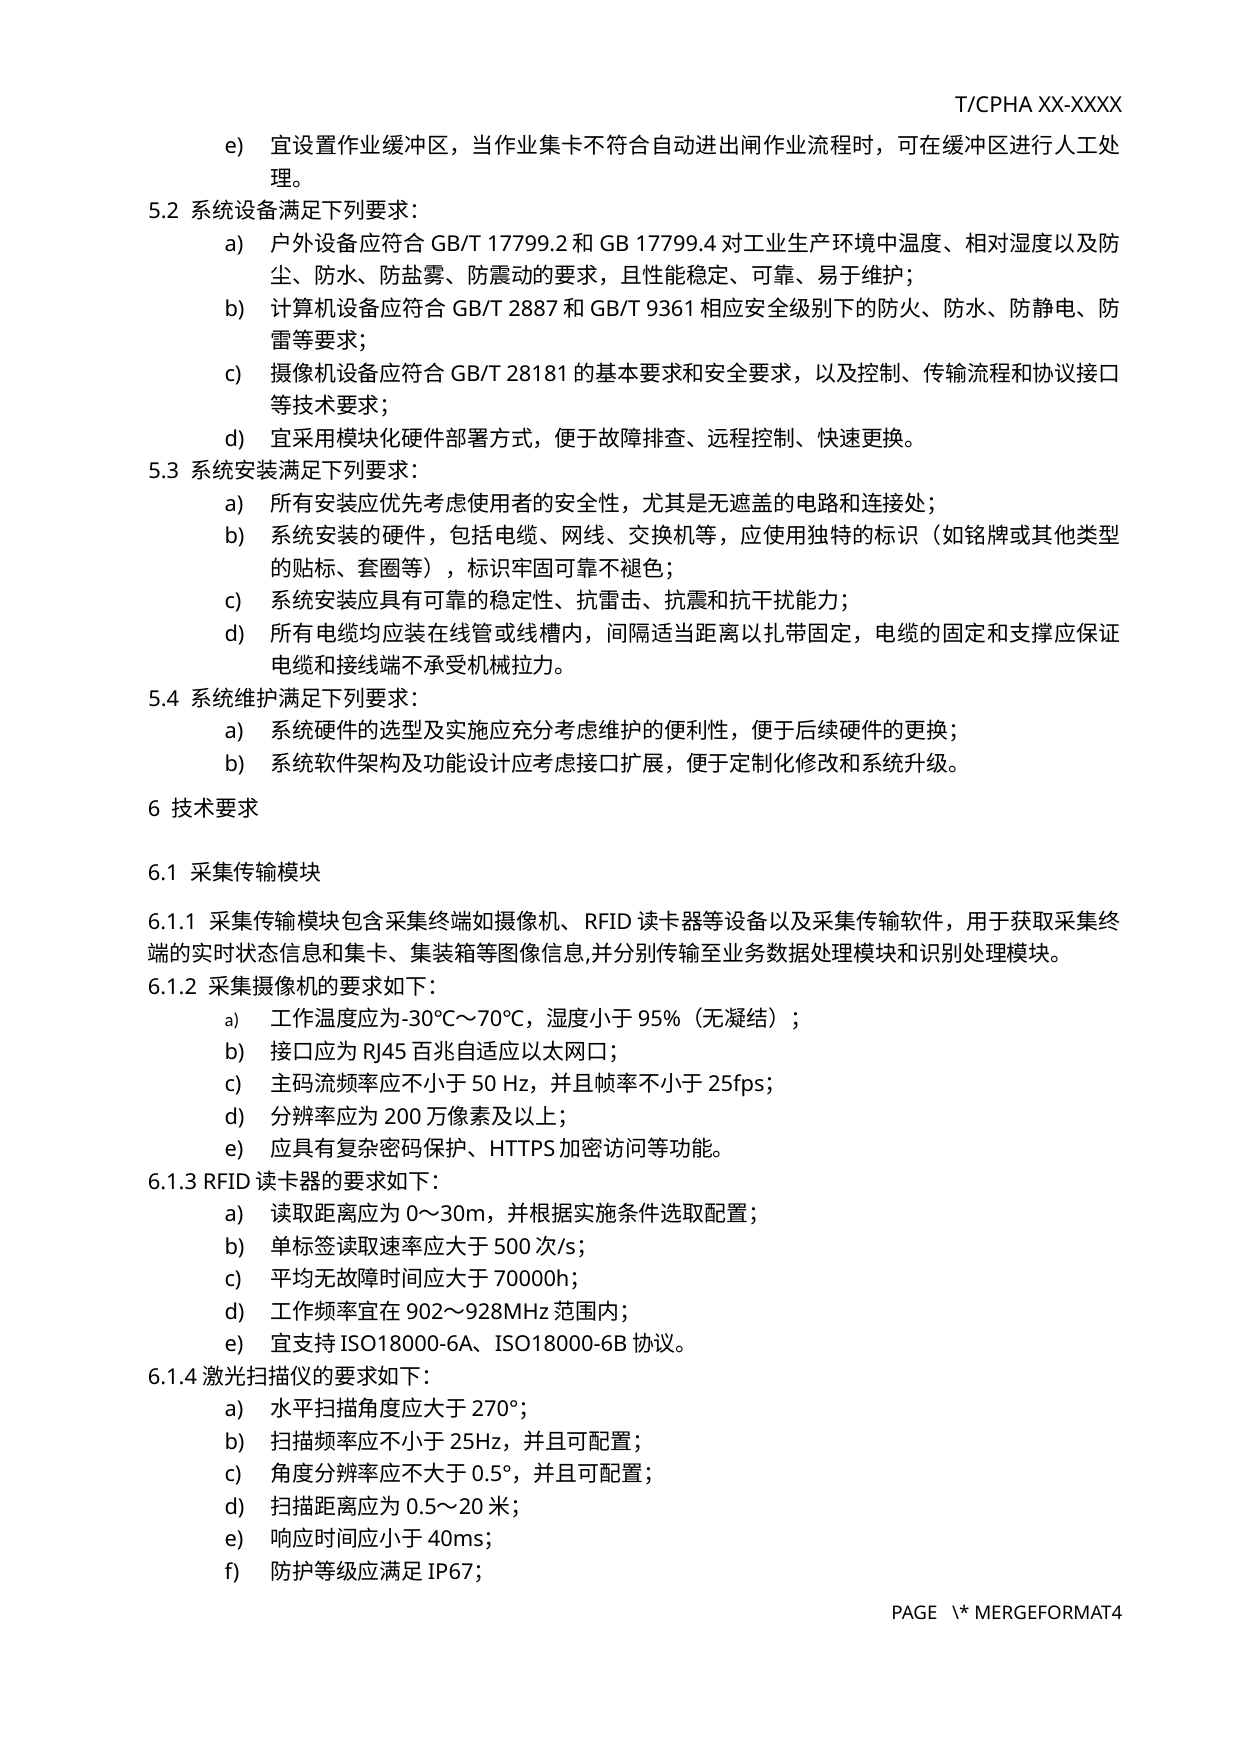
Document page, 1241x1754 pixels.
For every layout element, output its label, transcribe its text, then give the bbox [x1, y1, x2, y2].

list 读取距离应为0～30m，并根据实施条件选取配置； [224, 1196, 1122, 1228]
list 宜支持ISO18000-6A、ISO18000-6B协议。 [224, 1326, 1122, 1358]
list 系统软件架构及功能设计应考虑接口扩展，便于定制化修改和系统升级。 [224, 745, 1122, 778]
list 宜设置作业缓冲区，当作业集卡不符合自动进出闸作业流程时，可在缓冲区进行人工处理。 [224, 128, 1122, 193]
list 系统硬件的选型及实施应充分考虑维护的便利性，便于后续硬件的更换； [224, 713, 1122, 745]
list 角度分辨率应不大于0.5°，并且可配置； [224, 1456, 1122, 1488]
text 6.1.3 RFID读卡器的要求如下： [148, 1163, 1122, 1196]
text 6.1 采集传输模块 [148, 855, 1122, 887]
text 6.1.2 采集摄像机的要求如下： [148, 968, 1122, 1001]
list 计算机设备应符合GB/T 2887和GB/T 9361相应安全级别下的防火、防水、防静电、防雷等要求； [224, 290, 1122, 355]
list 所有电缆均应装在线管或线槽内，间隔适当距离以扎带固定，电缆的固定和支撑应保证电缆和接线端不承受机械拉力。 [224, 615, 1122, 680]
text 6.1.1 采集传输模块包含采集终端如摄像机、RFID读卡器等设备以及采集传输软件，用于获取采集终端的实时状态信息和集卡、集装箱等图像信息,并分别传输至业务数据处理模块和识别处理模块。 [148, 903, 1122, 968]
list 平均无故障时间应大于70000h； [224, 1261, 1122, 1293]
text 5.4 系统维护满足下列要求： [148, 680, 1122, 713]
subtitle 6 技术要求 [148, 790, 1122, 823]
list 扫描距离应为0.5～20米； [224, 1488, 1122, 1521]
list 宜采用模块化硬件部署方式，便于故障排查、远程控制、快速更换。 [224, 420, 1122, 453]
text 5.2 系统设备满足下列要求： [148, 193, 1122, 225]
list 系统安装应具有可靠的稳定性、抗雷击、抗震和抗干扰能力； [224, 583, 1122, 615]
list 户外设备应符合GB/T 17799.2和GB 17799.4对工业生产环境中温度、相对湿度以及防尘、防水、防盐雾、防震动的要求，且性能稳定、可靠、易于维护； [224, 225, 1122, 290]
list 工作温度应为-30℃～70℃，湿度小于95%（无凝结）； [224, 1001, 1122, 1033]
list 响应时间应小于40ms； [224, 1521, 1122, 1553]
list 主码流频率应不小于50 Hz，并且帧率不小于25fps； [224, 1066, 1122, 1098]
list 分辨率应为200万像素及以上； [224, 1098, 1122, 1131]
list 水平扫描角度应大于270°； [224, 1391, 1122, 1423]
list 扫描频率应不小于25Hz，并且可配置； [224, 1423, 1122, 1456]
list 单标签读取速率应大于500次/s； [224, 1228, 1122, 1261]
list 摄像机设备应符合GB/T 28181的基本要求和安全要求，以及控制、传输流程和协议接口等技术要求； [224, 355, 1122, 420]
list 应具有复杂密码保护、HTTPS加密访问等功能。 [224, 1131, 1122, 1163]
list 系统安装的硬件，包括电缆、网线、交换机等，应使用独特的标识（如铭牌或其他类型的贴标、套圈等），标识牢固可靠不褪色； [224, 518, 1122, 583]
list 所有安装应优先考虑使用者的安全性，尤其是无遮盖的电路和连接处； [224, 485, 1122, 518]
list 工作频率宜在902～928MHz范围内； [224, 1293, 1122, 1326]
list 接口应为RJ45百兆自适应以太网口； [224, 1033, 1122, 1066]
text 6.1.4 激光扫描仪的要求如下： [148, 1358, 1122, 1391]
text 5.3 系统安装满足下列要求： [148, 453, 1122, 485]
list 防护等级应满足IP67； [224, 1553, 1122, 1586]
